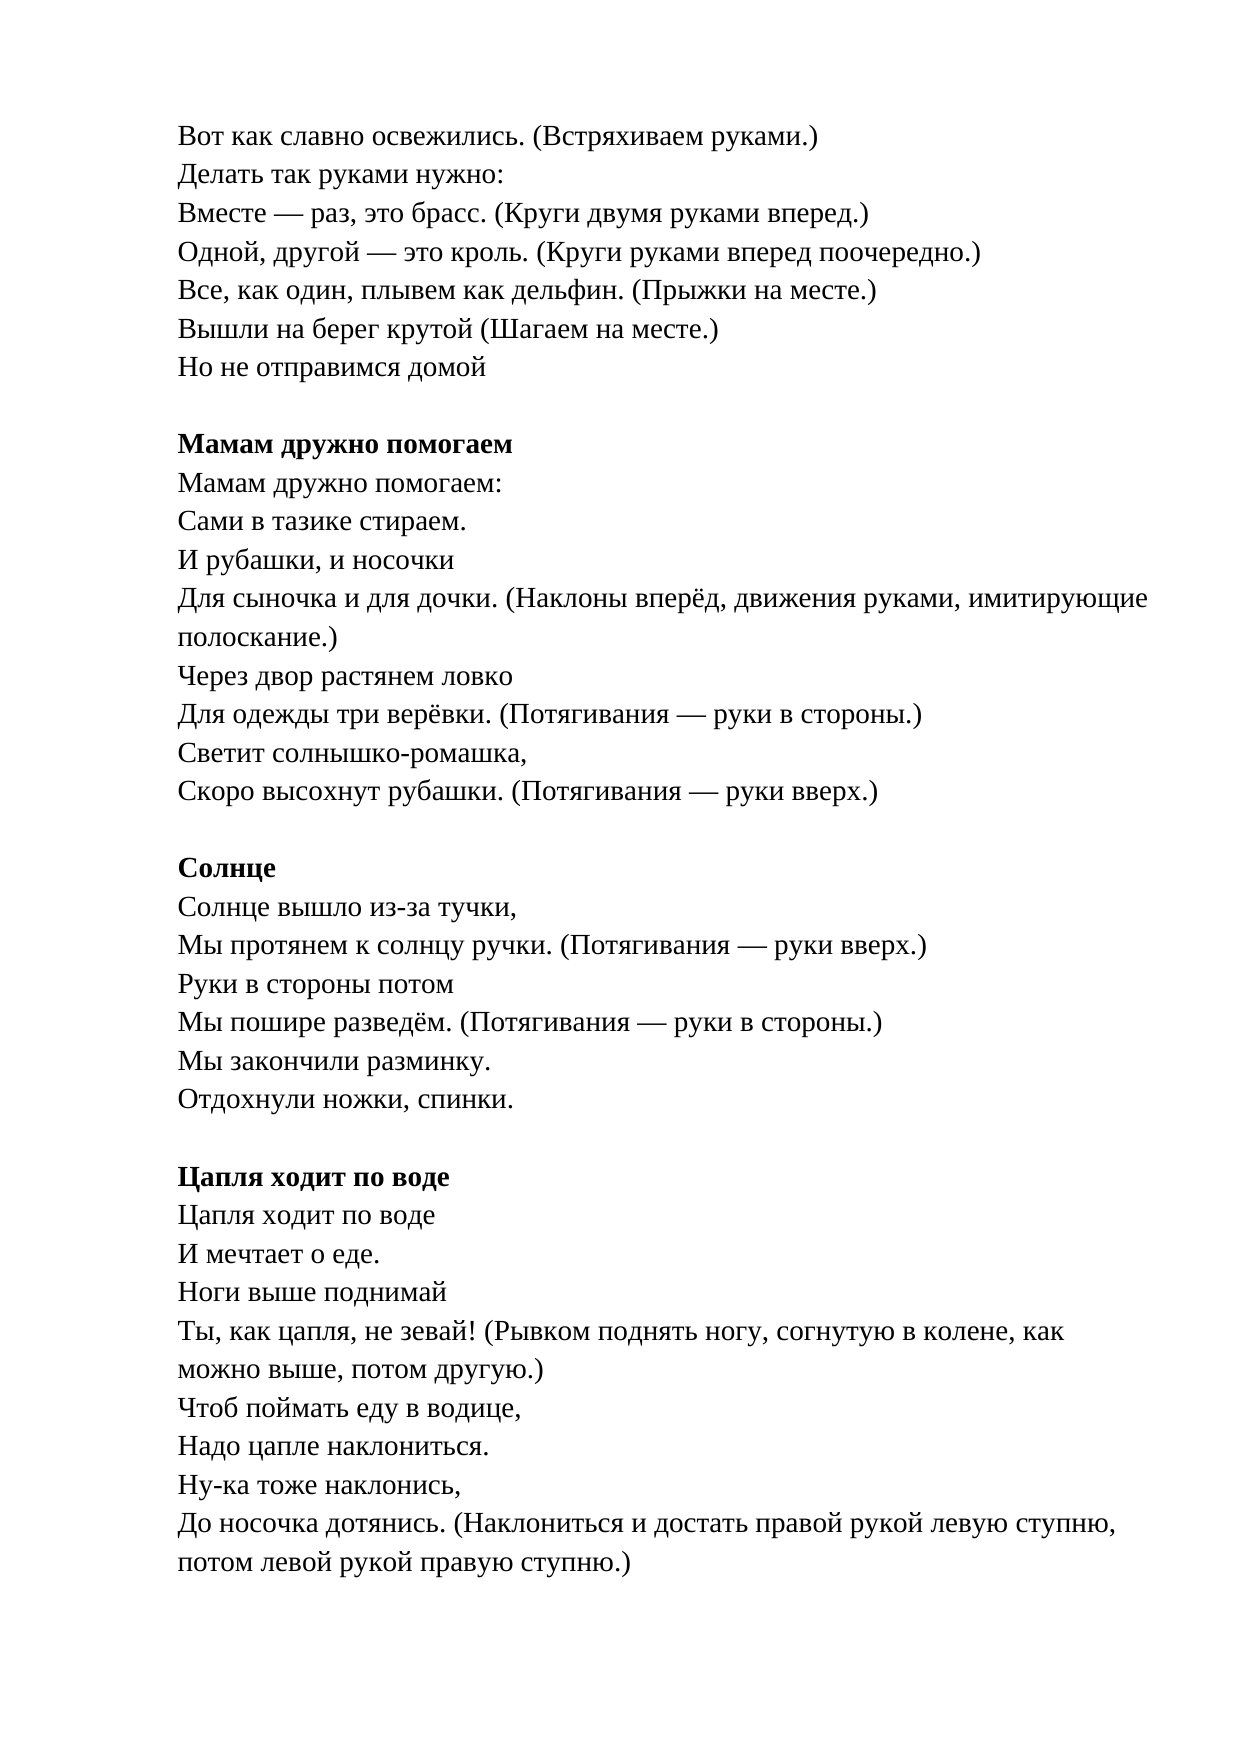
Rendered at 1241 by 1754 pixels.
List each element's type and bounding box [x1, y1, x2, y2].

text [177, 118, 1152, 1616]
